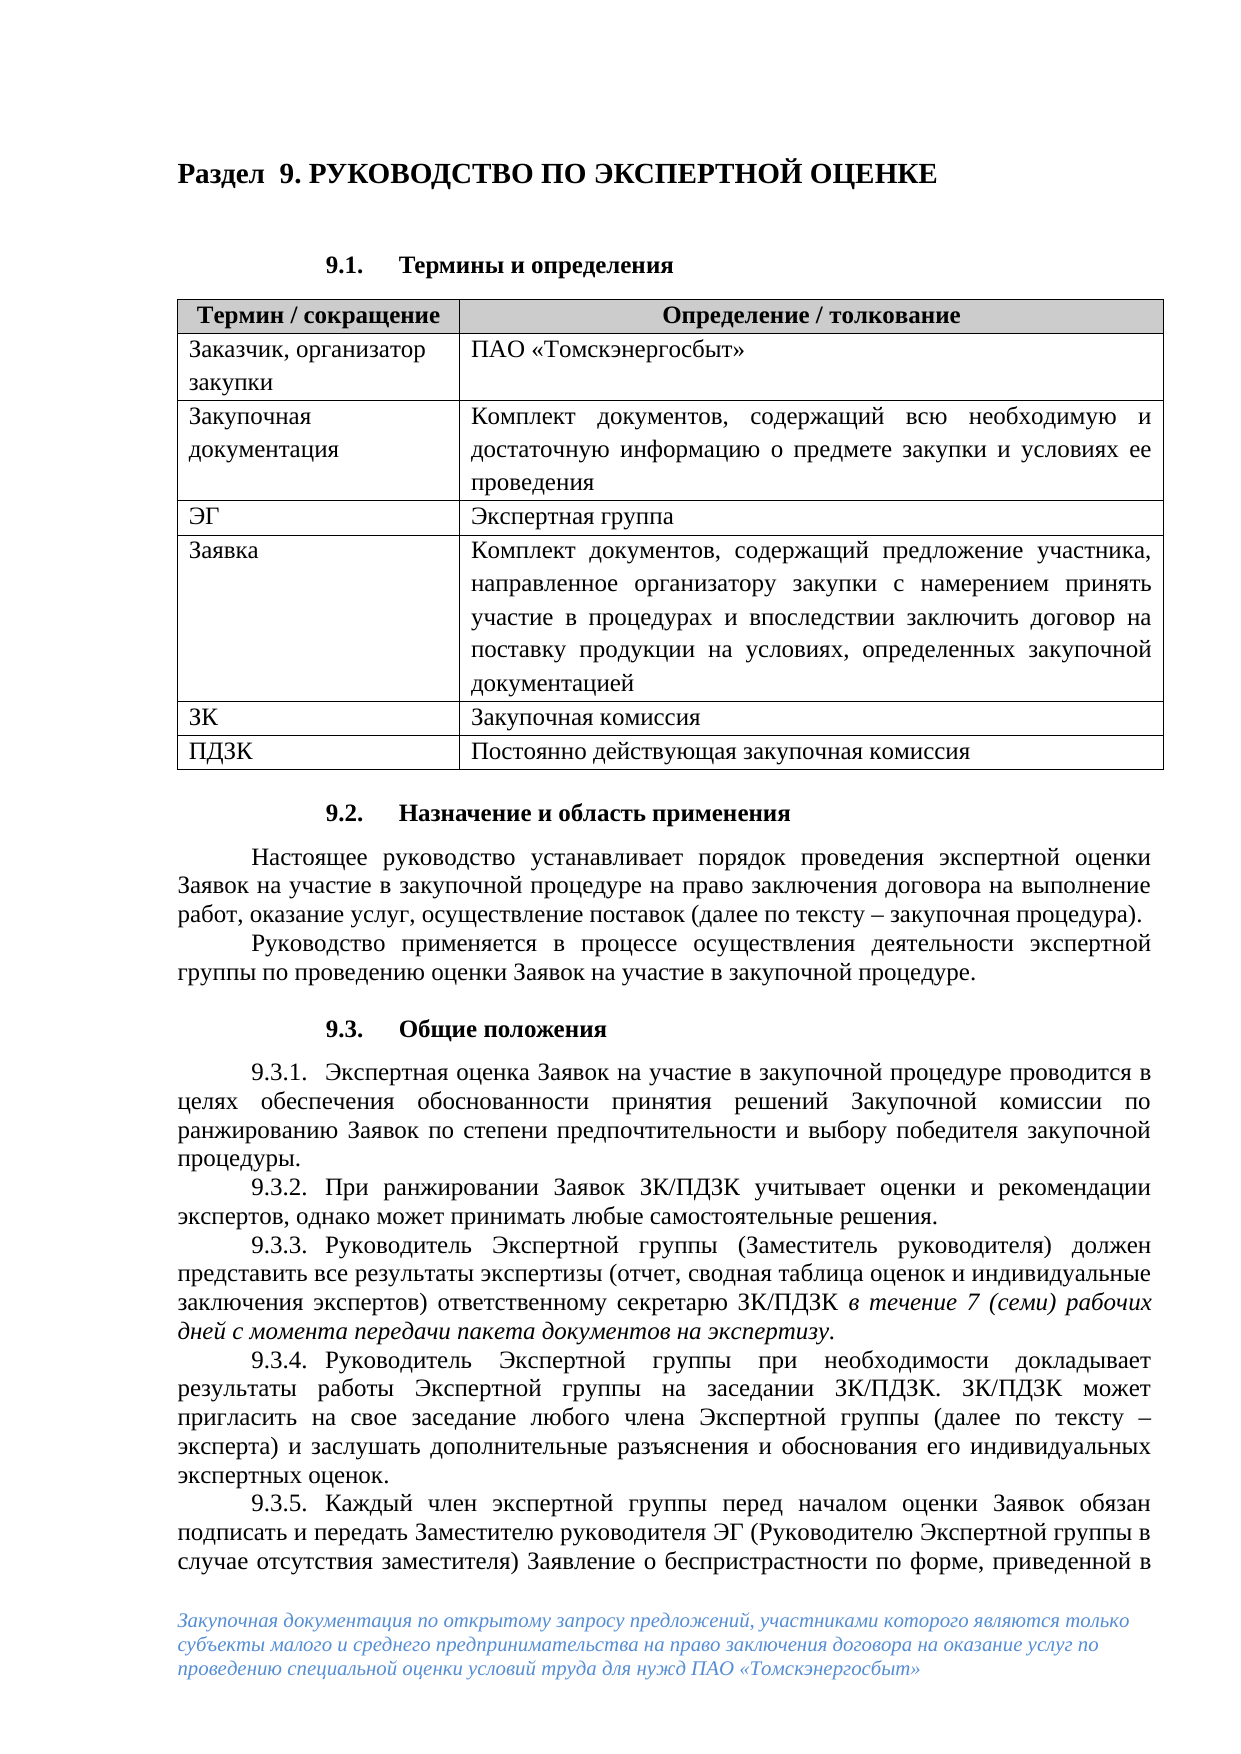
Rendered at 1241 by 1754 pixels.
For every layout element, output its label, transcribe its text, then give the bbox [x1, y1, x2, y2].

subtitle Раздел 9. РУКОВОДСТВО ПО ЭКСПЕРТНОЙ ОЦЕНКЕ [177, 156, 1152, 190]
list Термины и определения [326, 250, 1152, 278]
table_cell Заказчик, организатор закупки [178, 334, 459, 400]
table_cell Заявка [178, 536, 459, 701]
table_cell ЭГ [178, 501, 459, 534]
table_cell Комплект документов, содержащий предложение участника, направленное организатору закупки с намерением принять участие в процедурах и впоследствии заключить договор на поставку продукции на условиях, определенных закупочной документацией [460, 536, 1163, 701]
table_cell Закупочная комиссия [460, 702, 1163, 735]
text Настоящее руководство устанавливает порядок проведения экспертной оценки Заявок на участие в закупочной процедуре на право заключения договора на выполнение работ, оказание услуг, осуществление поставок (далее по тексту – закупочная процедура). [177, 842, 1152, 928]
table_cell Постоянно действующая закупочная комиссия [460, 736, 1163, 769]
table_header Термин / сокращение [178, 300, 459, 333]
text 9.3.2. При ранжировании Заявок ЗК/ПДЗК учитывает оценки и рекомендации экспертов, однако может принимать любые самостоятельные решения. [177, 1172, 1152, 1230]
text Руководство применяется в процессе осуществления деятельности экспертной группы по проведению оценки Заявок на участие в закупочной процедуре. [177, 928, 1152, 985]
table_cell Комплект документов, содержащий всю необходимую и достаточную информацию о предмете закупки и условиях ее проведения [460, 401, 1163, 500]
table_cell Экспертная группа [460, 501, 1163, 534]
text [177, 1488, 1152, 1575]
text 9.3.4. Руководитель Экспертной группы при необходимости докладывает результаты работы Экспертной группы на заседании ЗК/ПДЗК. ЗК/ПДЗК может пригласить на свое заседание любого члена Экспертной группы (далее по тексту – эксперта) и заслушать дополнительные разъяснения и обоснования его индивидуальных экспертных оценок. [177, 1345, 1152, 1488]
table_cell ПДЗК [178, 736, 459, 769]
text 9.3.3. Руководитель Экспертной группы (Заместитель руководителя) должен представить все результаты экспертизы (отчет, сводная таблица оценок и индивидуальные заключения экспертов) ответственному секретарю ЗК/ПДЗК в течение 7 (семи) рабочих дней с момента передачи пакета документов на экспертизу. [177, 1230, 1152, 1345]
list Назначение и область применения [326, 798, 1152, 827]
list Общие положения [326, 1014, 1152, 1043]
table_cell ПАО «Томскэнергосбыт» [460, 334, 1163, 400]
text 9.3.1. Экспертная оценка Заявок на участие в закупочной процедуре проводится в целях обеспечения обоснованности принятия решений Закупочной комиссии по ранжированию Заявок по степени предпочтительности и выбору победителя закупочной процедуры. [177, 1057, 1152, 1172]
table_cell ЗК [178, 702, 459, 735]
table_cell Закупочная документация [178, 401, 459, 500]
table_header Определение / толкование [460, 300, 1163, 333]
